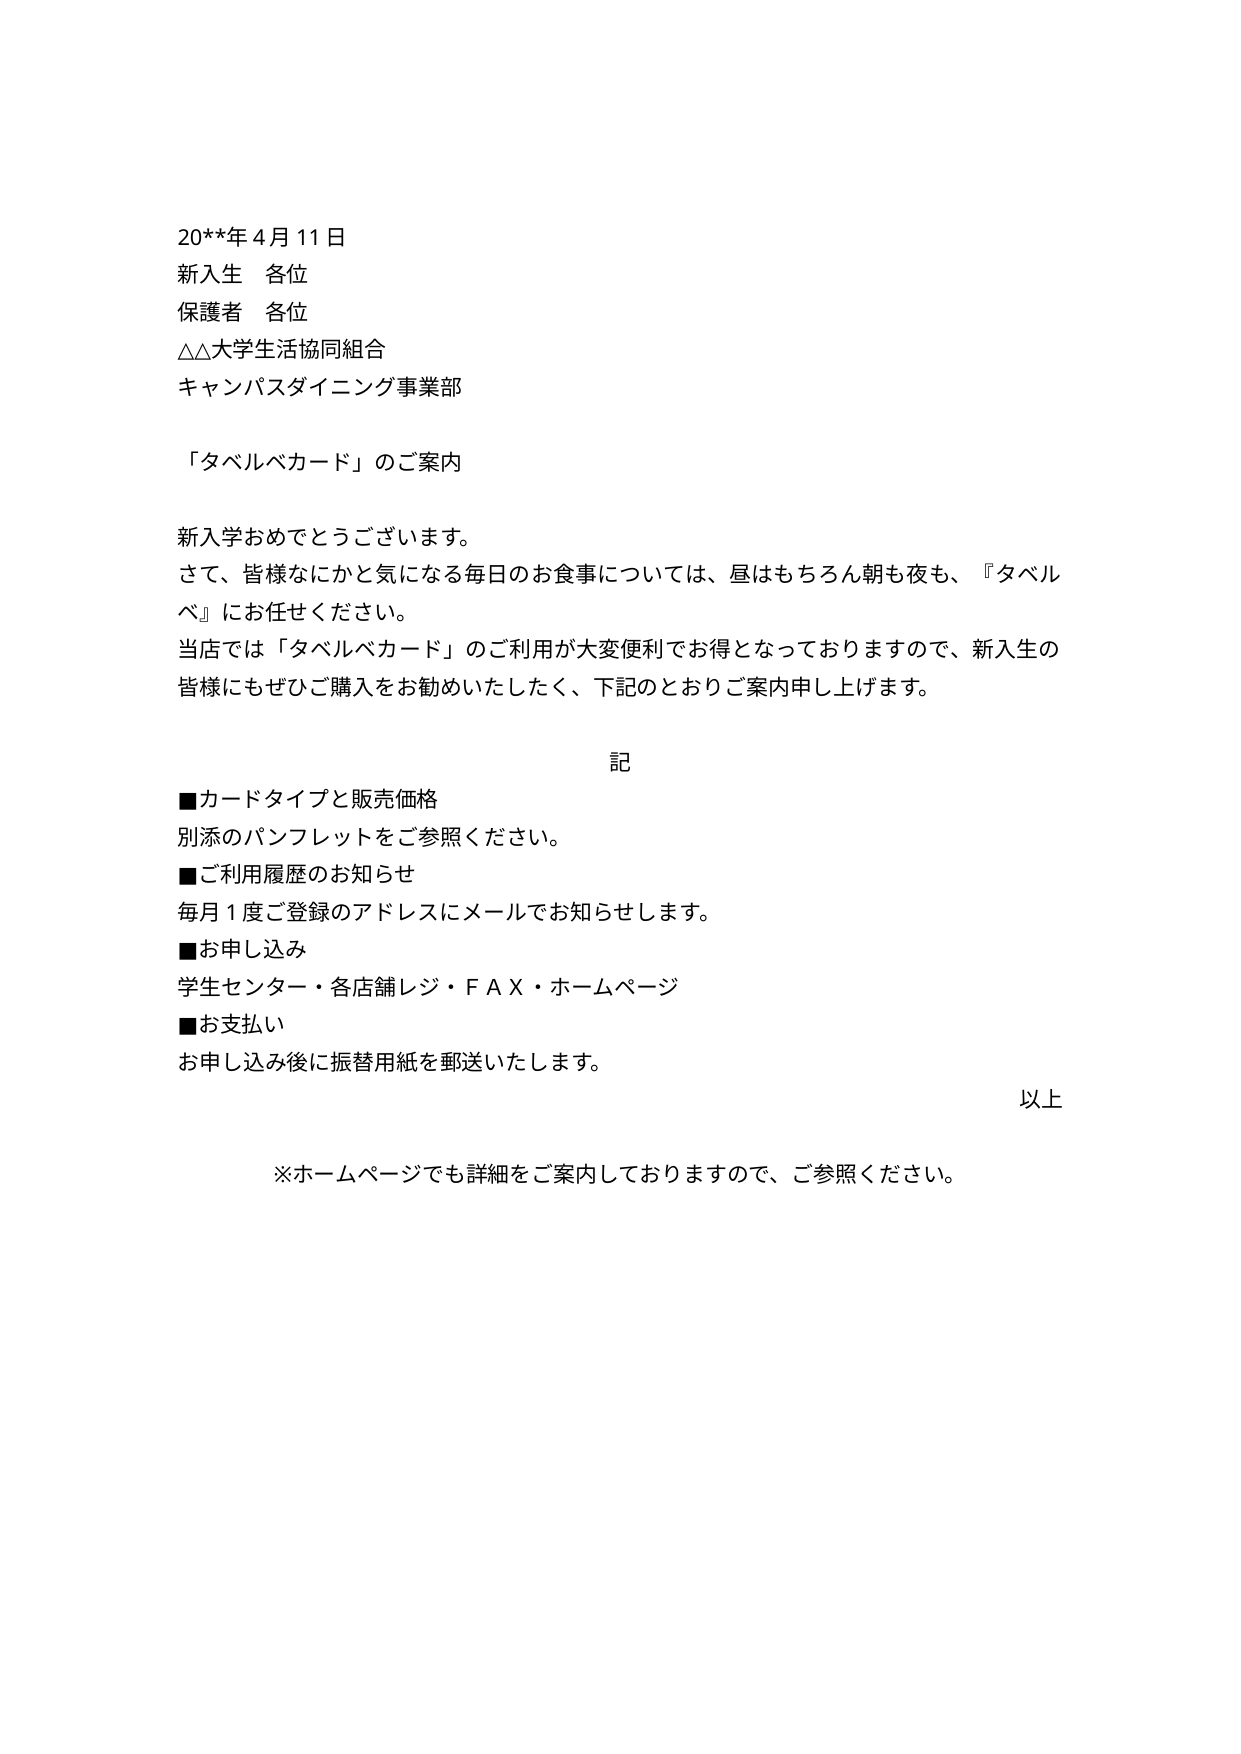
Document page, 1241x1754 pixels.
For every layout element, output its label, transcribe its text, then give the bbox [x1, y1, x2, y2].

text △△大学生活協同組合 [177, 329, 1063, 367]
text ■カードタイプと販売価格 [177, 779, 1063, 817]
text 当店では「タベルベカード」のご利用が大変便利でお得となっておりますので、新入生の皆様にもぜひご購入をお勧めいたしたく、下記のとおりご案内申し上げます。 [177, 629, 1063, 704]
text ■お支払い [177, 1004, 1063, 1042]
text お申し込み後に振替用紙を郵送いたします。 [177, 1042, 1063, 1079]
text 保護者 各位 [177, 292, 1063, 329]
text 新入生 各位 [177, 254, 1063, 292]
text 毎月1度ご登録のアドレスにメールでお知らせします。 [177, 892, 1063, 929]
text 20**年4月11日 [177, 217, 1063, 254]
subtitle 記 [177, 742, 1063, 779]
text キャンパスダイニング事業部 [177, 367, 1063, 404]
text ※ホームページでも詳細をご案内しておりますので、ご参照ください。 [177, 1154, 1063, 1192]
text 以上 [177, 1079, 1063, 1117]
text ■お申し込み [177, 929, 1063, 967]
text さて、皆様なにかと気になる毎日のお食事については、昼はもちろん朝も夜も、『タベルベ』にお任せください。 [177, 554, 1063, 629]
text 新入学おめでとうございます。 [177, 517, 1063, 554]
text 別添のパンフレットをご参照ください。 [177, 817, 1063, 854]
text 学生センター・各店舗レジ・ＦＡＸ・ホームページ [177, 967, 1063, 1004]
text 「タベルベカード」のご案内 [177, 442, 1063, 479]
text ■ご利用履歴のお知らせ [177, 854, 1063, 892]
